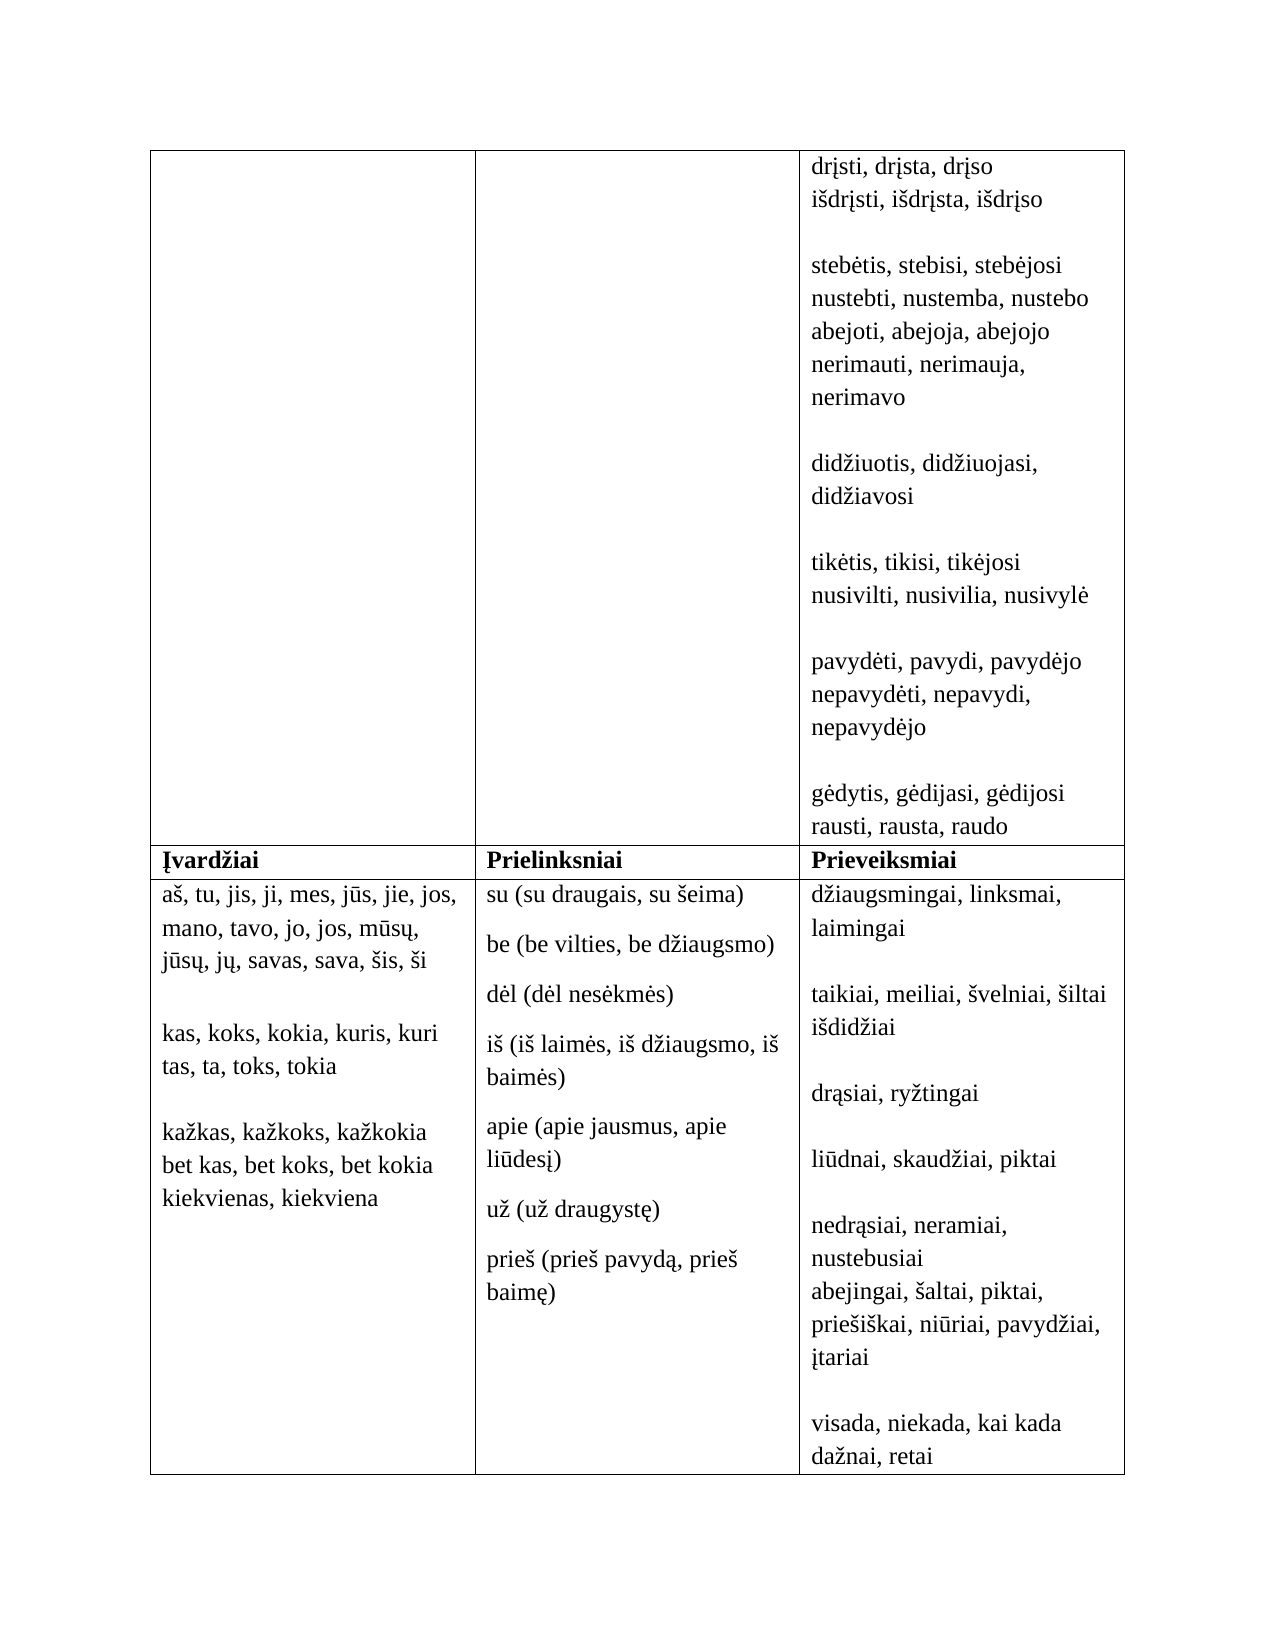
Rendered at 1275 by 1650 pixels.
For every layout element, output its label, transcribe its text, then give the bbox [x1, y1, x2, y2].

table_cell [151, 880, 475, 1474]
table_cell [476, 151, 799, 844]
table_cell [151, 151, 475, 844]
table_cell Prielinksniai [476, 846, 799, 878]
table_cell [800, 151, 1124, 844]
table_cell Prieveiksmiai [800, 846, 1124, 878]
table_cell Įvardžiai [151, 846, 475, 878]
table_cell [800, 880, 1124, 1474]
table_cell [476, 880, 799, 1474]
